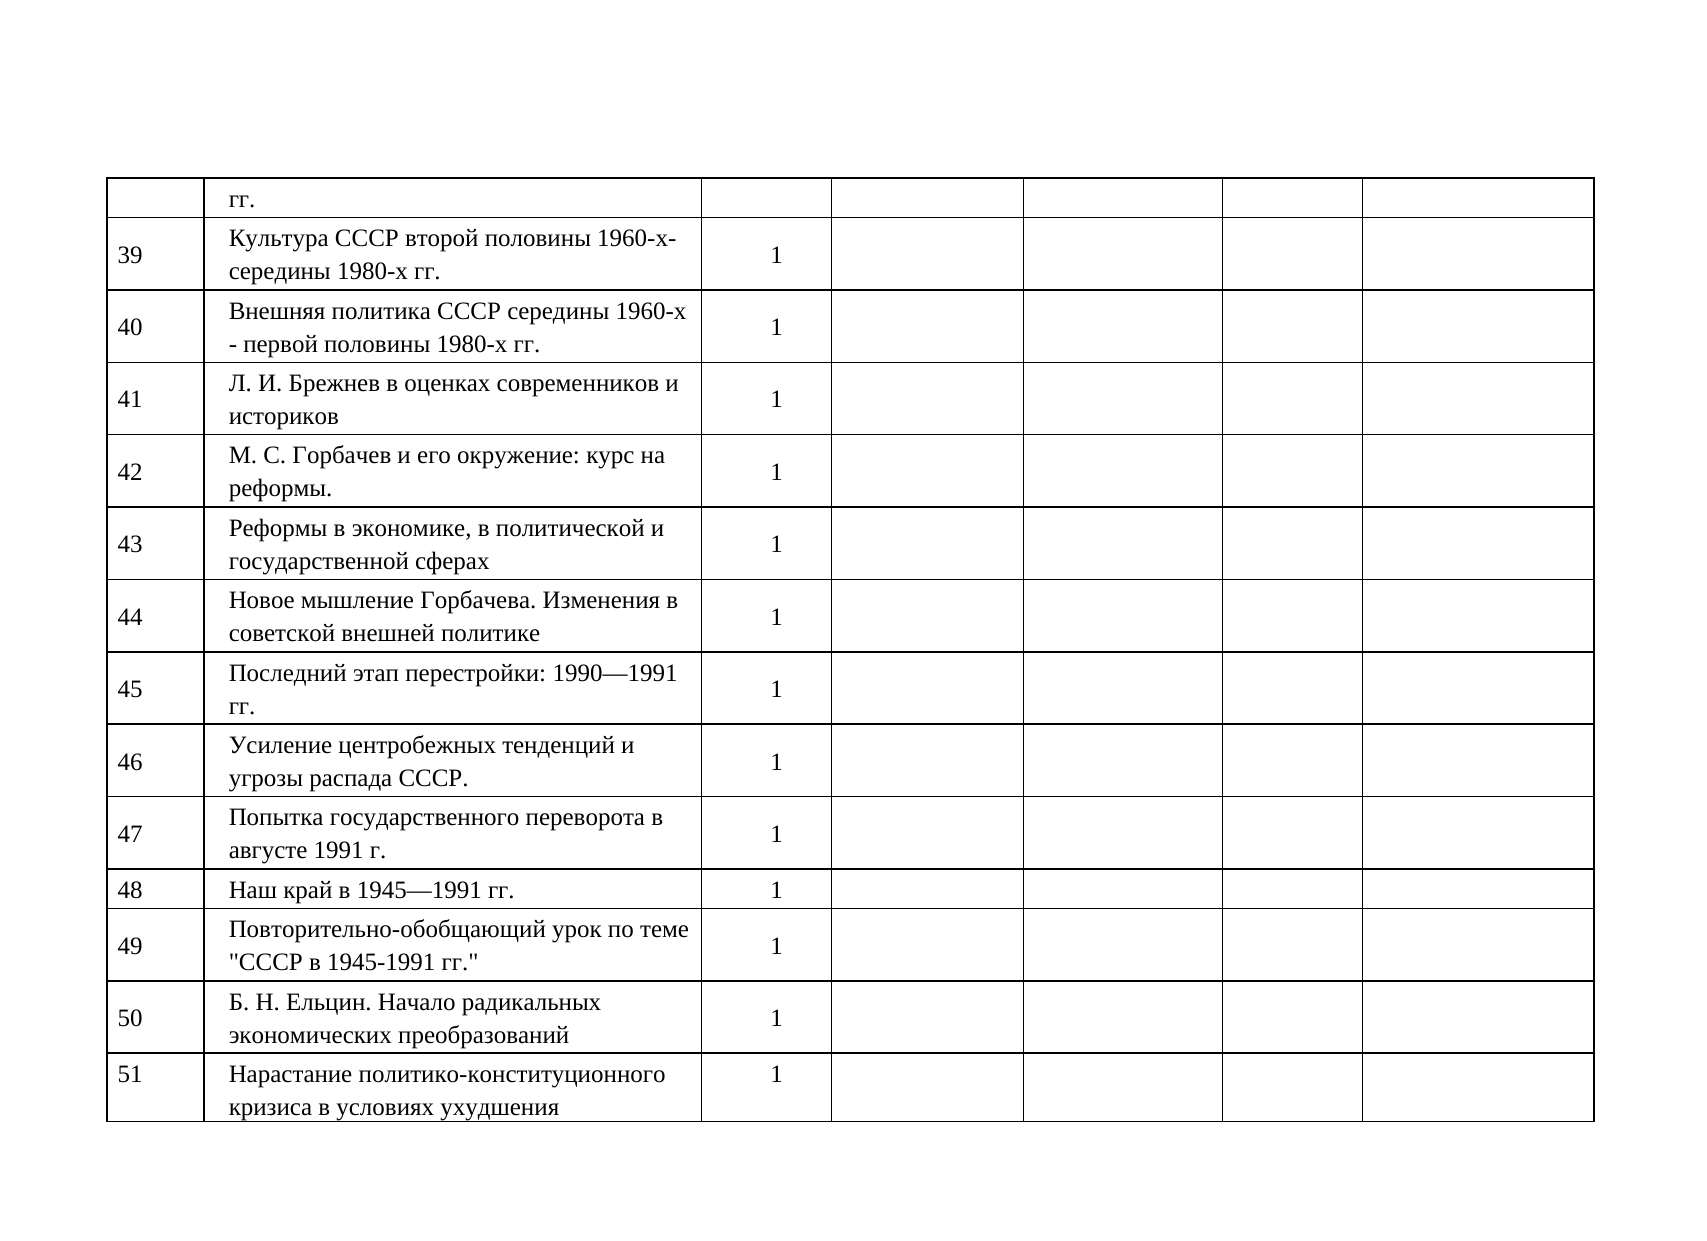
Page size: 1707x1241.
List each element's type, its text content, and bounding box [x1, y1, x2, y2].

table_cell 46 [108, 725, 203, 796]
table_cell Культура СССР второй половины 1960-х-середины 1980-х гг. [205, 218, 701, 289]
table_cell [1363, 982, 1593, 1052]
table_cell 1 [702, 909, 831, 980]
table_cell М. С. Горбачев и его окружение: курс на реформы. [205, 435, 701, 506]
table_cell [832, 870, 1023, 907]
table_cell [1363, 1054, 1593, 1121]
table_cell [1223, 218, 1362, 289]
table_cell [1223, 870, 1362, 907]
table_cell 1 [702, 653, 831, 723]
table_cell [1363, 179, 1593, 217]
table_cell 1 [702, 982, 831, 1052]
table_cell [832, 653, 1023, 723]
table_cell [1223, 435, 1362, 506]
table_cell [1223, 363, 1362, 434]
table_cell 38 [108, 179, 203, 217]
table_cell [1363, 508, 1593, 578]
table_cell [1024, 179, 1222, 217]
table_cell 1 [702, 218, 831, 289]
table_cell 49 [108, 909, 203, 980]
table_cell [205, 179, 701, 217]
table_cell 45 [108, 653, 203, 723]
table_cell 51 [108, 1054, 203, 1121]
table_cell 1 [702, 725, 831, 796]
table_cell 42 [108, 435, 203, 506]
table_cell [1363, 218, 1593, 289]
table_cell [1024, 725, 1222, 796]
table_cell [1223, 508, 1362, 578]
table_cell [1223, 909, 1362, 980]
table_cell [832, 580, 1023, 651]
table_cell [832, 797, 1023, 868]
table_cell [1024, 797, 1222, 868]
table_cell [832, 218, 1023, 289]
table_cell 1 [702, 508, 831, 578]
table_cell [1223, 797, 1362, 868]
table_cell Последний этап перестройки: 1990—1991 гг. [205, 653, 701, 723]
table_cell 40 [108, 291, 203, 361]
table_cell [832, 909, 1023, 980]
table_cell [832, 725, 1023, 796]
table_cell 48 [108, 870, 203, 907]
table_cell [832, 363, 1023, 434]
table_cell [1363, 435, 1593, 506]
table_cell [1024, 508, 1222, 578]
table_cell [832, 179, 1023, 217]
table_cell [1363, 363, 1593, 434]
table_cell [1024, 909, 1222, 980]
table_cell 1 [702, 363, 831, 434]
table_cell [1363, 580, 1593, 651]
table_cell [832, 982, 1023, 1052]
table_cell 1 [702, 291, 831, 361]
table_cell [832, 1054, 1023, 1121]
table_cell 43 [108, 508, 203, 578]
table_cell Наш край в 1945—1991 гг. [205, 870, 701, 907]
table_cell [832, 291, 1023, 361]
table_cell [1024, 580, 1222, 651]
table_cell 1 [702, 797, 831, 868]
table_cell [1024, 870, 1222, 907]
table_cell [1363, 909, 1593, 980]
table_cell [1223, 725, 1362, 796]
table_cell [1363, 797, 1593, 868]
table_cell Новое мышление Горбачева. Изменения в советской внешней политике [205, 580, 701, 651]
table_cell [1223, 179, 1362, 217]
table_cell [1024, 1054, 1222, 1121]
table_cell Реформы в экономике, в политической и государственной сферах [205, 508, 701, 578]
table_cell Внешняя политика СССР середины 1960-х - первой половины 1980-х гг. [205, 291, 701, 361]
table_cell [1223, 653, 1362, 723]
table_cell 1 [702, 870, 831, 907]
table_cell [1363, 291, 1593, 361]
table_cell Усиление центробежных тенденций и угрозы распада СССР. [205, 725, 701, 796]
table_cell 41 [108, 363, 203, 434]
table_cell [205, 1054, 701, 1121]
table_cell [1024, 291, 1222, 361]
table_cell [1223, 580, 1362, 651]
table_cell [832, 435, 1023, 506]
table_cell [832, 508, 1023, 578]
table_cell [1024, 982, 1222, 1052]
table_cell 50 [108, 982, 203, 1052]
table_cell 1 [702, 580, 831, 651]
table_cell [1363, 725, 1593, 796]
table_cell [1024, 363, 1222, 434]
table_cell 47 [108, 797, 203, 868]
table_cell 1 [702, 435, 831, 506]
table_cell Повторительно-обобщающий урок по теме "СССР в 1945-1991 гг." [205, 909, 701, 980]
table_cell 39 [108, 218, 203, 289]
table_cell [1223, 1054, 1362, 1121]
table_cell 44 [108, 580, 203, 651]
table_cell [1223, 982, 1362, 1052]
table_cell [1223, 291, 1362, 361]
table_cell [1363, 653, 1593, 723]
table_cell [1024, 218, 1222, 289]
table_cell 1 [702, 1054, 831, 1121]
table_cell [1024, 653, 1222, 723]
table_cell Б. Н. Ельцин. Начало радикальных экономических преобразований [205, 982, 701, 1052]
table_cell [1363, 870, 1593, 907]
table_cell 1 [702, 179, 831, 217]
table_cell Попытка государственного переворота в августе 1991 г. [205, 797, 701, 868]
table_cell [1024, 435, 1222, 506]
table_cell Л. И. Брежнев в оценках современников и историков [205, 363, 701, 434]
